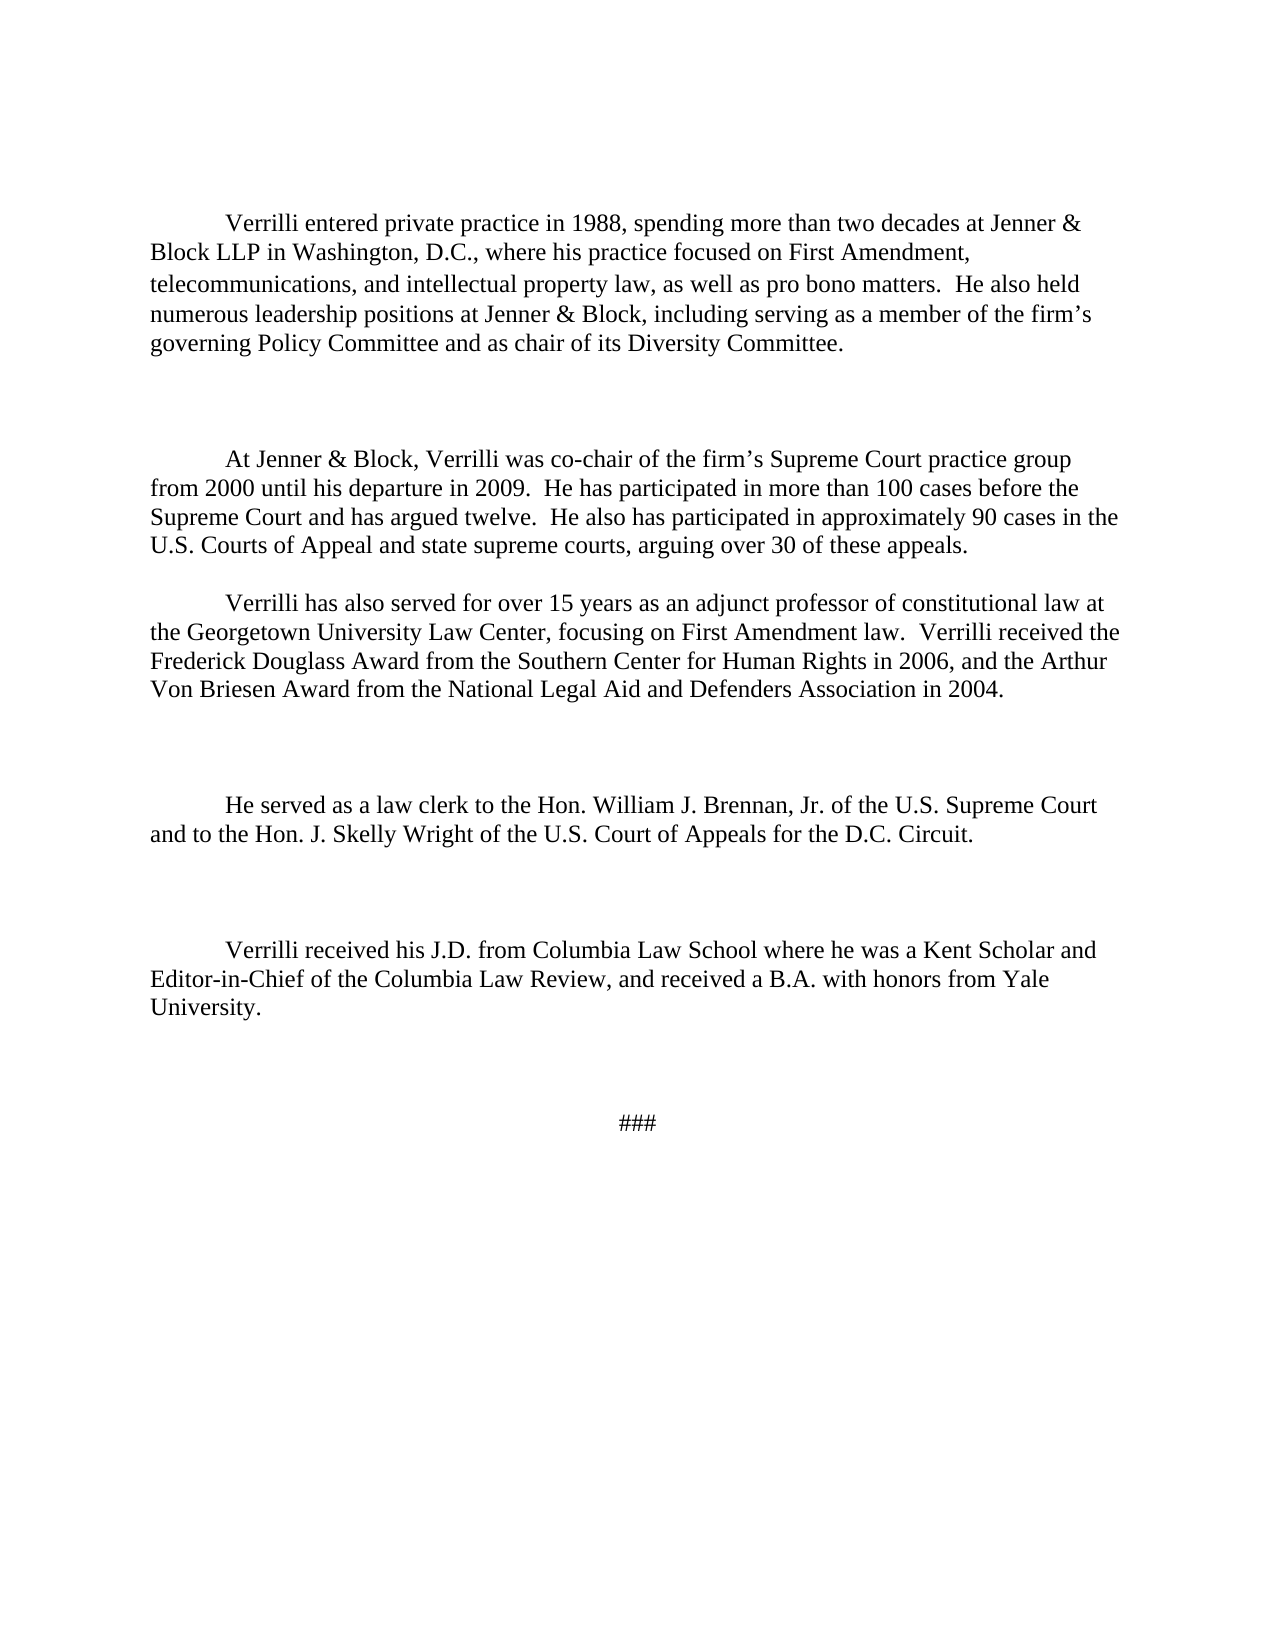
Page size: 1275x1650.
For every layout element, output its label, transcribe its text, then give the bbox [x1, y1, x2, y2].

text Verrilli entered private practice in 1988, spending more than two decades at Jenner & Block LLP in Washington, D.C., where his practice focused on First Amendment, telecommunications, and intellectual property law, as well as pro bono matters. He also held numerous leadership positions at Jenner & Block, including serving as a member of the firm’s governing Policy Committee and as chair of its Diversity Committee. [150, 208, 1125, 357]
text At Jenner & Block, Verrilli was co-chair of the firm’s Supreme Court practice group from 2000 until his departure in 2009. He has participated in more than 100 cases before the Supreme Court and has argued twelve. He also has participated in approximately 90 cases in the U.S. Courts of Appeal and state supreme courts, arguing over 30 of these appeals. [150, 444, 1125, 559]
text Verrilli has also served for over 15 years as an adjunct professor of constitutional law at the Georgetown University Law Center, focusing on First Amendment law. Verrilli received the Frederick Douglass Award from the Southern Center for Human Rights in 2006, and the Arthur Von Briesen Award from the National Legal Aid and Defenders Association in 2004. [150, 588, 1125, 703]
text ### [150, 1108, 1125, 1137]
text He served as a law clerk to the Hon. William J. Brennan, Jr. of the U.S. Supreme Court and to the Hon. J. Skelly Wright of the U.S. Court of Appeals for the D.C. Circuit. [150, 790, 1125, 848]
text Verrilli received his J.D. from Columbia Law School where he was a Kent Scholar and Editor-in-Chief of the Columbia Law Review, and received a B.A. with honors from Yale University. [150, 935, 1125, 1021]
